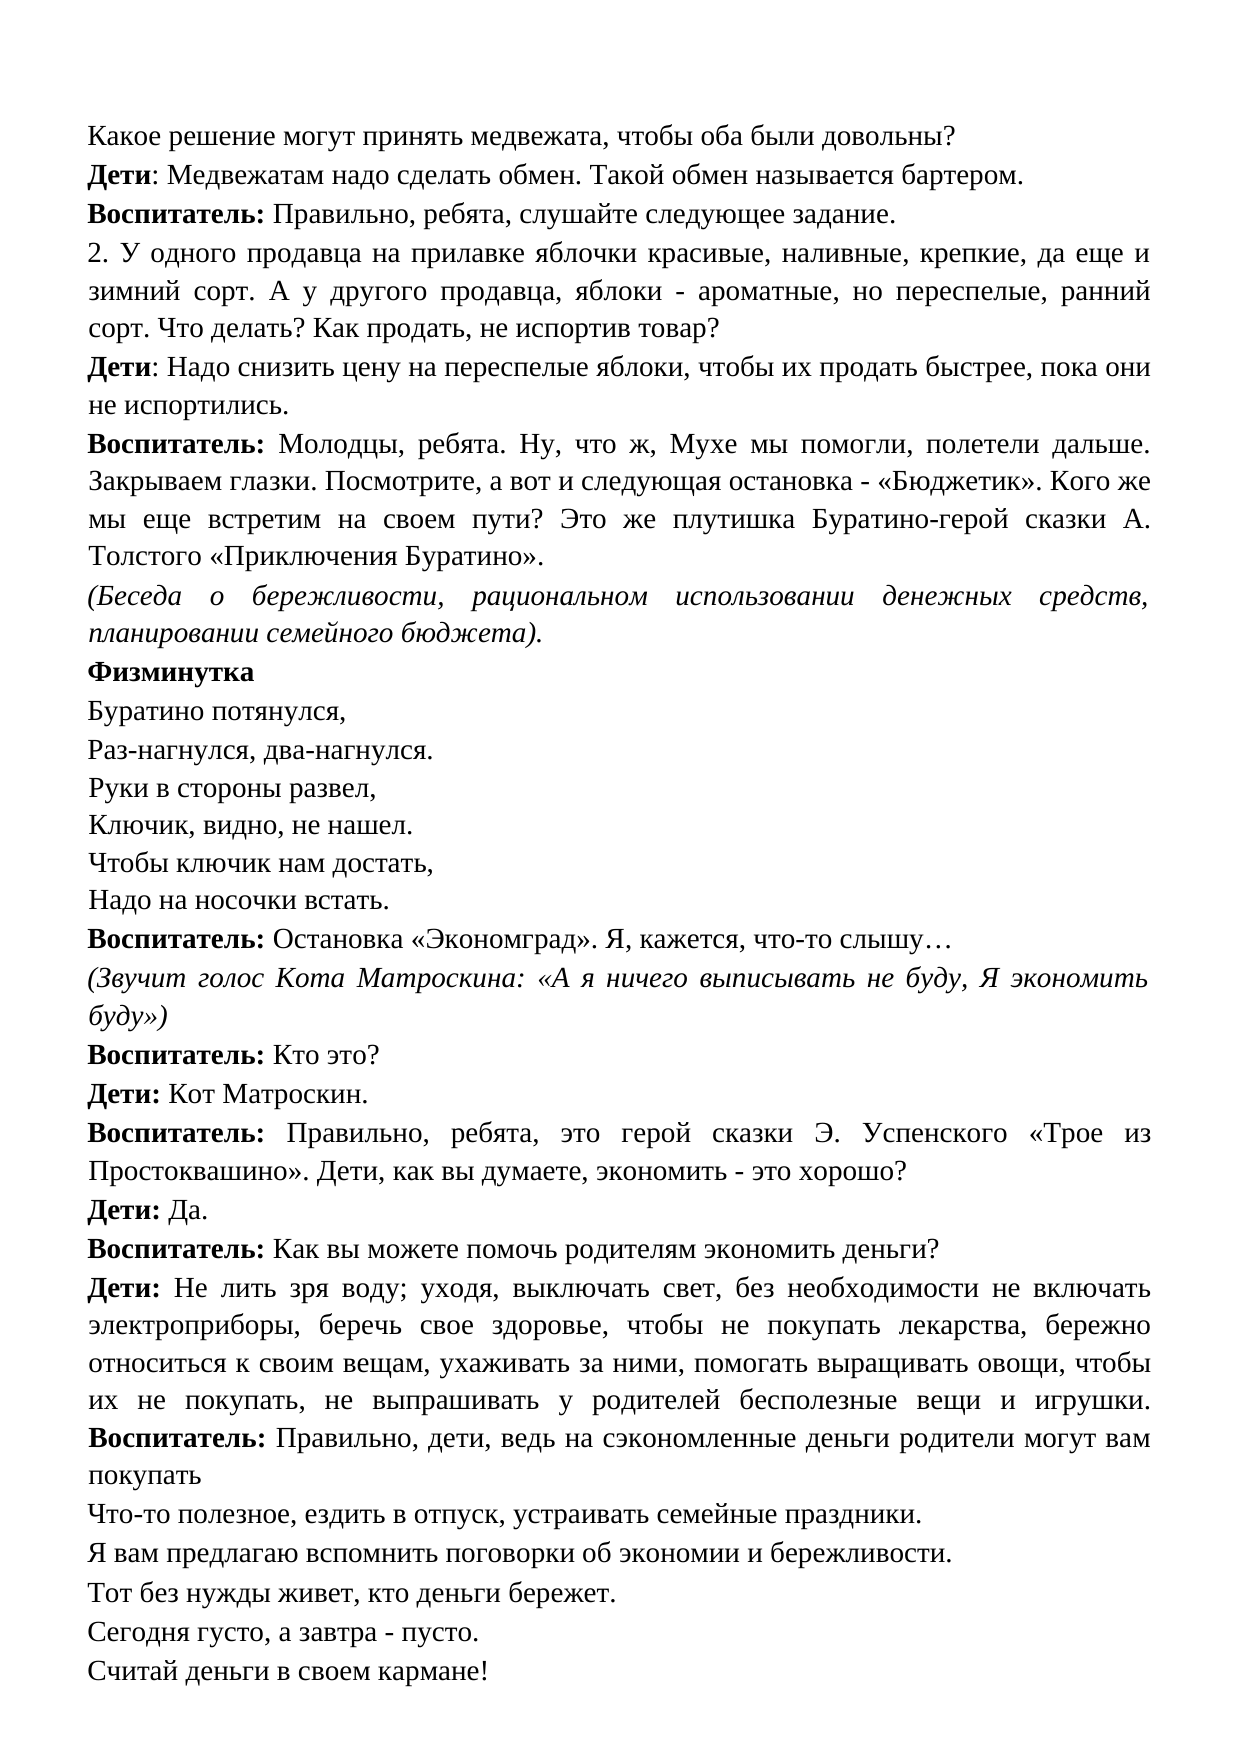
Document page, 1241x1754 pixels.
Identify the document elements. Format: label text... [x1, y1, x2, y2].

text Воспитатель: Остановка «Экономград». Я, кажется, что-то слышу… [87, 921, 1152, 955]
text Дети: Да. [87, 1192, 1155, 1225]
text Буратино потянулся, [87, 693, 1152, 727]
text Раз-нагнулся, два-нагнулся. Руки в стороны развел, Ключик, видно, не нашел. Чтобы ключик нам достать, Надо на носочки встать. [87, 732, 491, 916]
text 2. У одного продавца на прилавке яблочки красивые, наливные, крепкие, да еще и зимний сорт. А у другого продавца, яблоки - ароматные, но переспелые, ранний сорт. Что делать? Как продать, не испортив товар? [87, 235, 1152, 344]
text Дети: Не лить зря воду; уходя, выключать свет, без необходимости не включать электроприборы, беречь свое здоровье, чтобы не покупать лекарства, бережно относиться к своим вещам, ухаживать за ними, помогать выращивать овощи, чтобы их не покупать, не выпрашивать у родителей бесполезные вещи и игрушки. Воспитатель: Правильно, дети, ведь на сэкономленные деньги родители могут вам покупать [87, 1270, 1152, 1491]
text Воспитатель: Как вы можете помочь родителям экономить деньги? [87, 1231, 1152, 1264]
text Считай деньги в своем кармане! [87, 1653, 1152, 1686]
text Дети: Медвежатам надо сделать обмен. Такой обмен называется бартером. [87, 157, 1152, 191]
text (Звучит голос Кота Матроскина: «А я ничего выписывать не буду, Я экономить буду») [87, 960, 1152, 1031]
text Физминутка [87, 654, 1155, 688]
text Какое решение могут принять медвежата, чтобы оба были довольны? [87, 118, 1152, 152]
text Воспитатель: Правильно, ребята, слушайте следующее задание. [87, 196, 1152, 230]
text Воспитатель: Молодцы, ребята. Ну, что ж, Мухе мы помогли, полетели дальше. Закрываем глазки. Посмотрите, а вот и следующая остановка - «Бюджетик». Кого же мы еще встретим на своем пути? Это же плутишка Буратино-герой сказки А. Толстого «Приключения Буратино». [87, 426, 1152, 572]
text Воспитатель: Кто это? [87, 1037, 1155, 1071]
text Дети: Надо снизить цену на переспелые яблоки, чтобы их продать быстрее, пока они не испортились. [87, 349, 1152, 421]
text (Беседа о бережливости, рациональном использовании денежных средств, планировании семейного бюджета). [87, 578, 1152, 649]
text Сегодня густо, а завтра - пусто. [87, 1614, 1152, 1647]
text Я вам предлагаю вспомнить поговорки об экономии и бережливости. [87, 1536, 1152, 1569]
text Что-то полезное, ездить в отпуск, устраивать семейные праздники. [87, 1497, 1152, 1530]
text Тот без нужды живет, кто деньги бережет. [87, 1575, 1152, 1608]
text Воспитатель: Правильно, ребята, это герой сказки Э. Успенского «Трое из Простоквашино». Дети, как вы думаете, экономить - это хорошо? [87, 1115, 1152, 1186]
text Дети: Кот Матроскин. [87, 1076, 1152, 1110]
